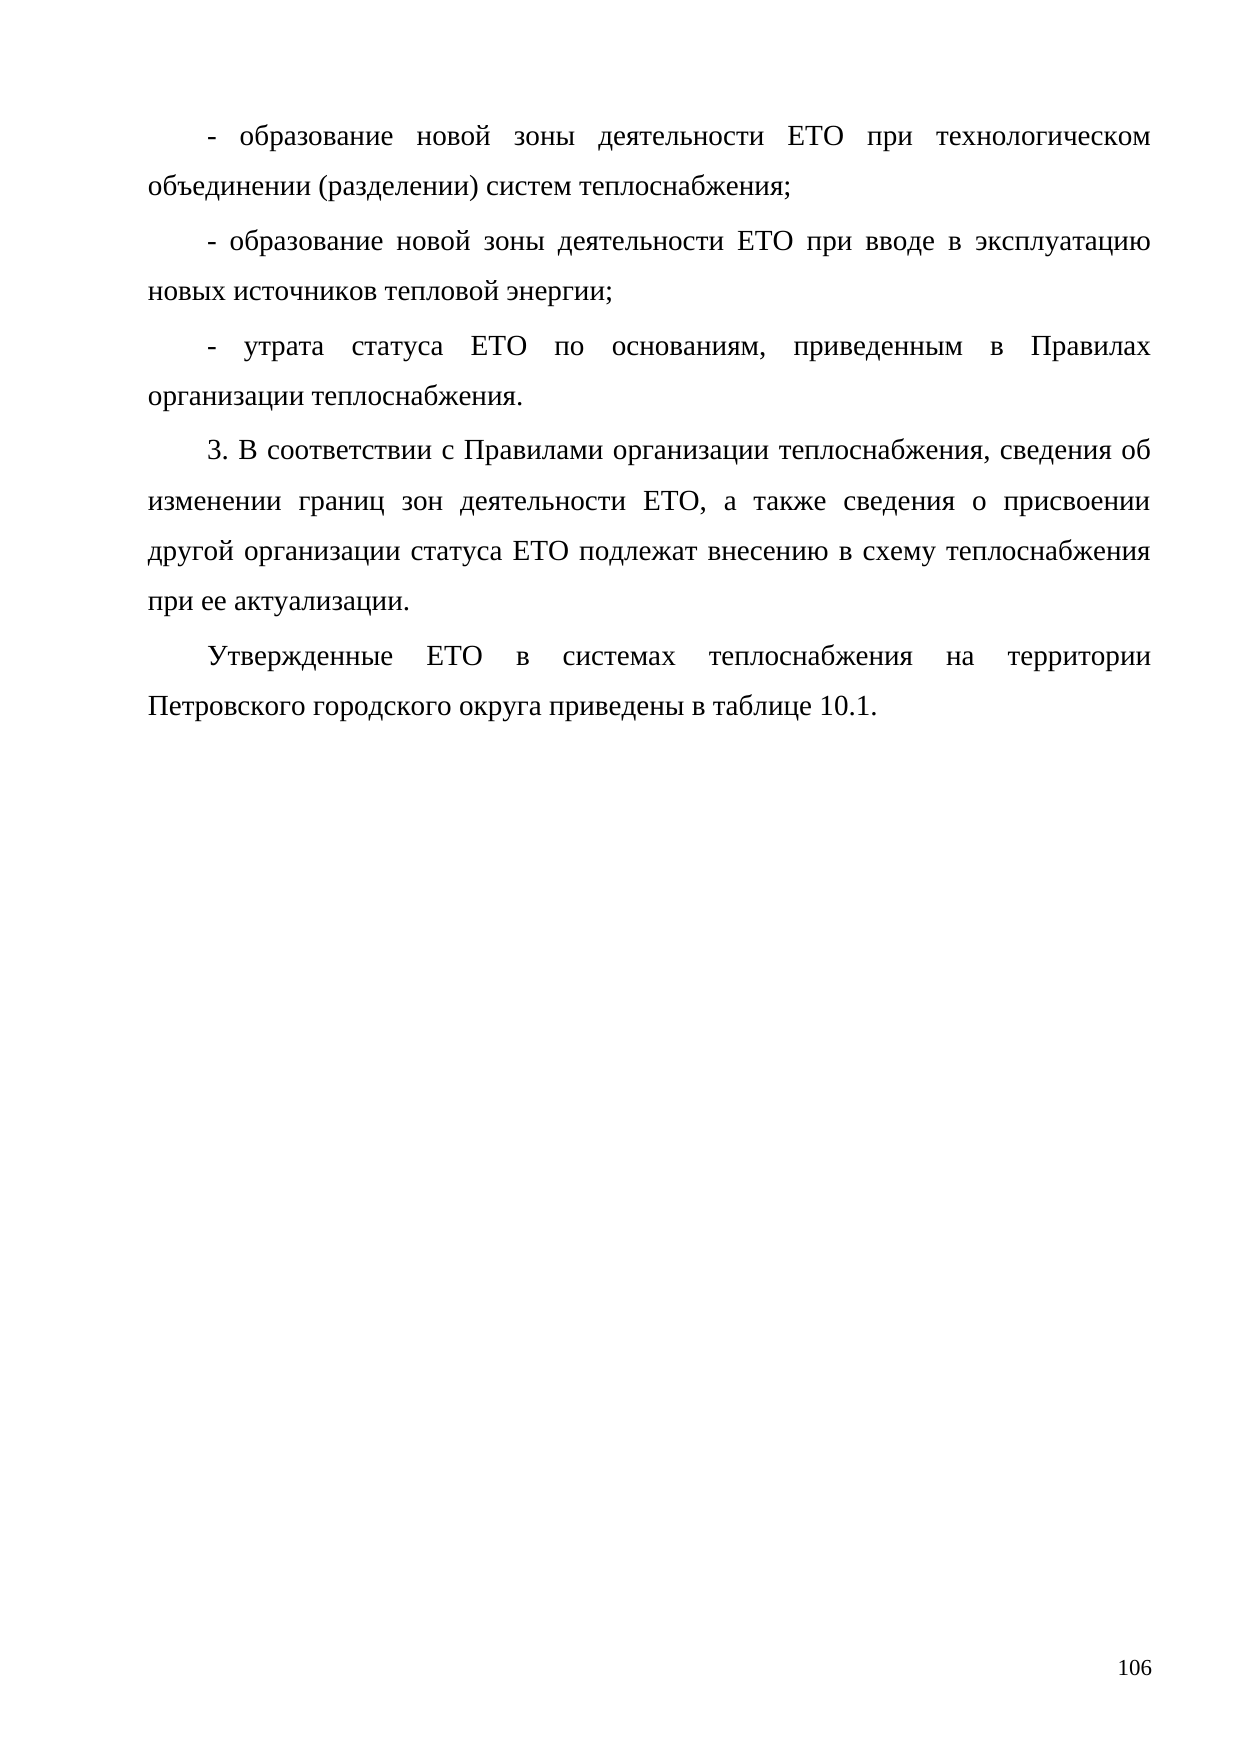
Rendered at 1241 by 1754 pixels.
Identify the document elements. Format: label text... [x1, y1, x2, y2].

text - образование новой зоны деятельности ЕТО при вводе в эксплуатацию новых источников тепловой энергии; [148, 223, 1152, 307]
text - утрата статуса ЕТО по основаниям, приведенным в Правилах организации теплоснабжения. [148, 328, 1152, 412]
text - образование новой зоны деятельности ЕТО при технологическом объединении (разделении) систем теплоснабжения; [148, 118, 1152, 202]
text 3. В соответствии с Правилами организации теплоснабжения, сведения об изменении границ зон деятельности ЕТО, а также сведения о присвоении другой организации статуса ЕТО подлежат внесению в схему теплоснабжения при ее актуализации. [148, 432, 1152, 617]
text Утвержденные ЕТО в системах теплоснабжения на территории Петровского городского округа приведены в таблице 10.1. [148, 638, 1152, 722]
